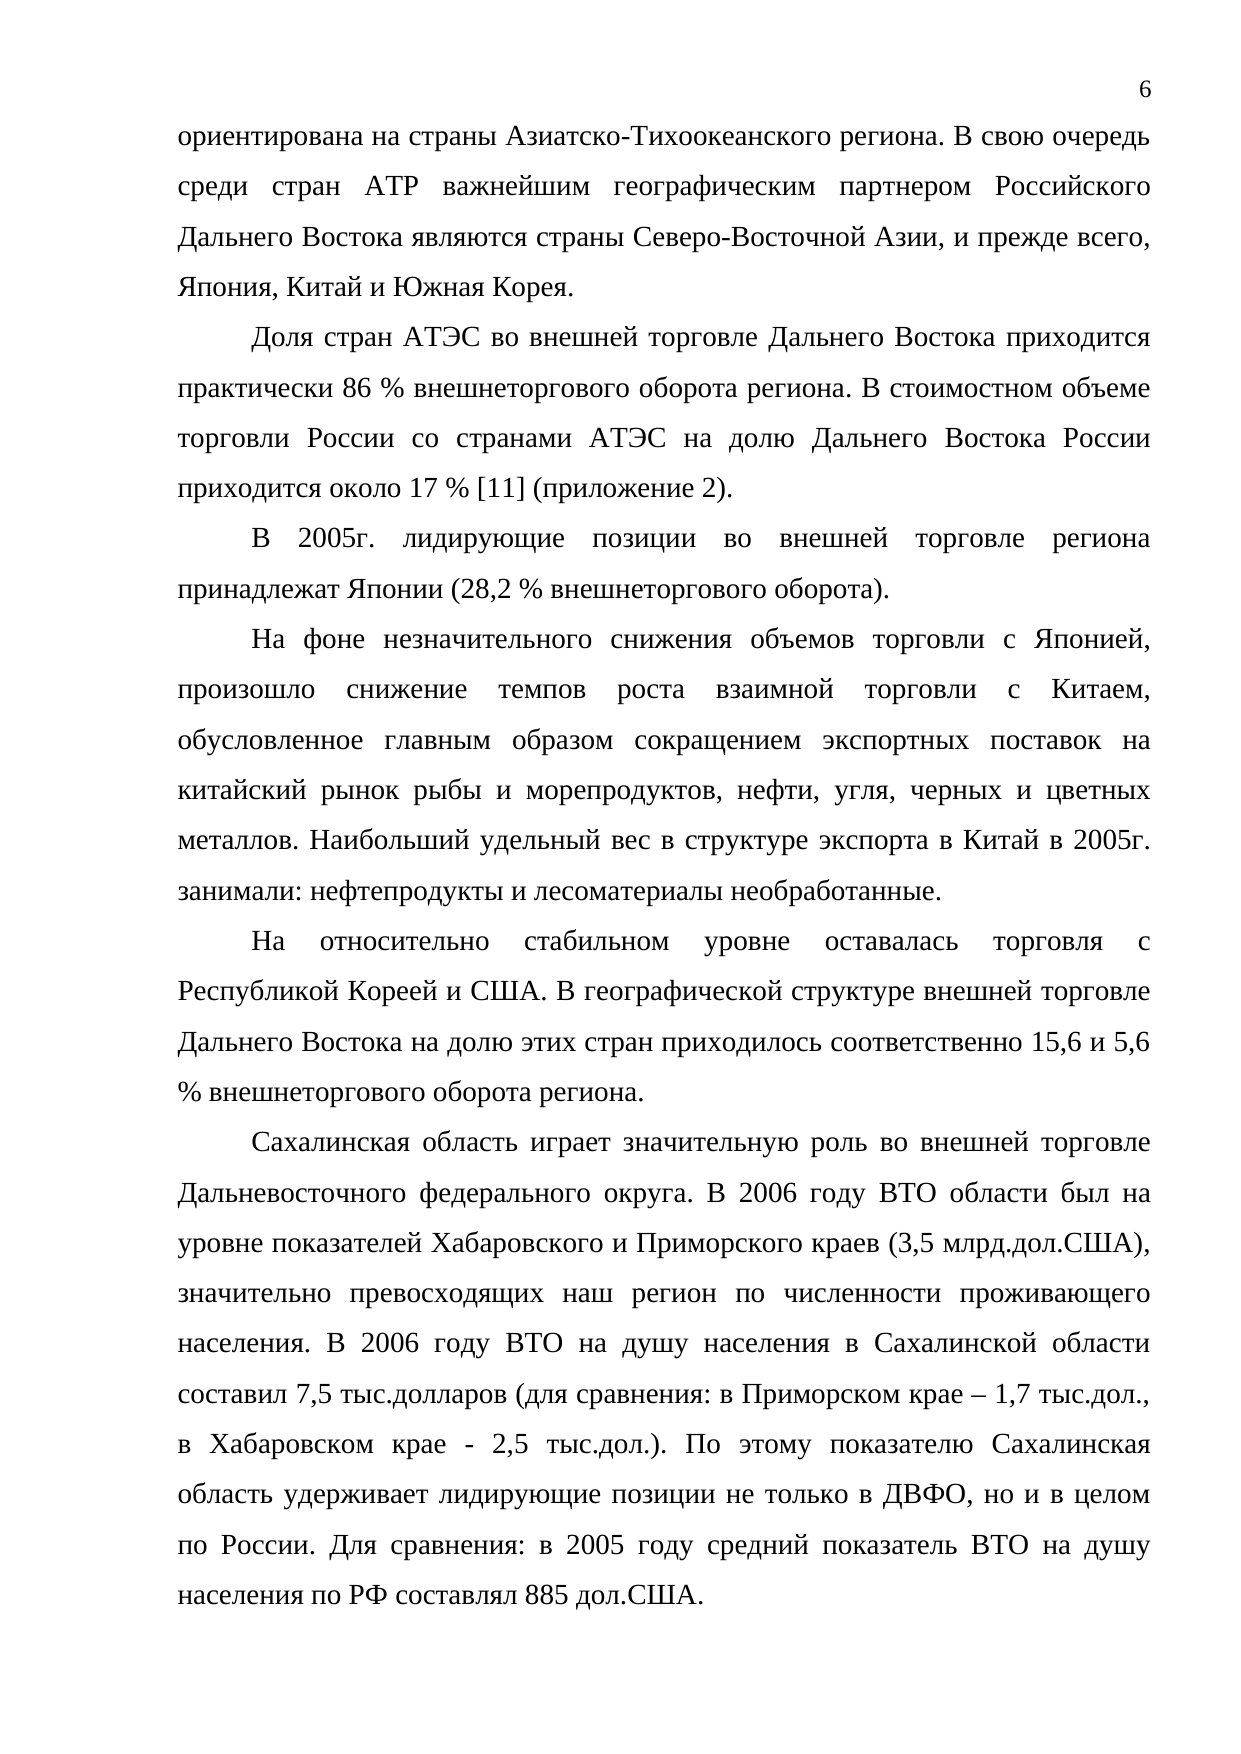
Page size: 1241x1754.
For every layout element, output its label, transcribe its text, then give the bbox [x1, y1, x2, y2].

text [177, 118, 1152, 303]
text В 2005г. лидирующие позиции во внешней торговле региона принадлежат Японии (28,2 % внешнеторгового оборота). [177, 521, 1152, 604]
text Сахалинская область играет значительную роль во внешней торговле Дальневосточного федерального округа. В 2006 году ВТО области был на уровне показателей Хабаровского и Приморского краев (3,5 млрд.дол.США), значительно превосходящих наш регион по численности проживающего населения. В 2006 году ВТО на душу населения в Сахалинской области составил 7,5 тыс.долларов (для сравнения: в Приморском крае – 1,7 тыс.дол., в Хабаровском крае - 2,5 тыс.дол.). По этому показателю Сахалинская область удерживает лидирующие позиции не только в ДВФО, но и в целом по России. Для сравнения: в 2005 году средний показатель ВТО на душу населения по РФ составлял 885 дол.США. [177, 1124, 1152, 1611]
text Доля стран АТЭС во внешней торговле Дальнего Востока приходится практически 86 % внешнеторгового оборота региона. В стоимостном объеме торговли России со странами АТЭС на долю Дальнего Востока России приходится около 17 % [11] (приложение 2). [177, 319, 1152, 504]
text На относительно стабильном уровне оставалась торговля с Республикой Кореей и США. В географической структуре внешней торговле Дальнего Востока на долю этих стран приходилось соответственно 15,6 и 5,6 % внешнеторгового оборота региона. [177, 923, 1152, 1108]
text На фоне незначительного снижения объемов торговли с Японией, произошло снижение темпов роста взаимной торговли с Китаем, обусловленное главным образом сокращением экспортных поставок на китайский рынок рыбы и морепродуктов, нефти, угля, черных и цветных металлов. Наибольший удельный вес в структуре экспорта в Китай в 2005г. занимали: нефтепродукты и лесоматериалы необработанные. [177, 621, 1152, 906]
